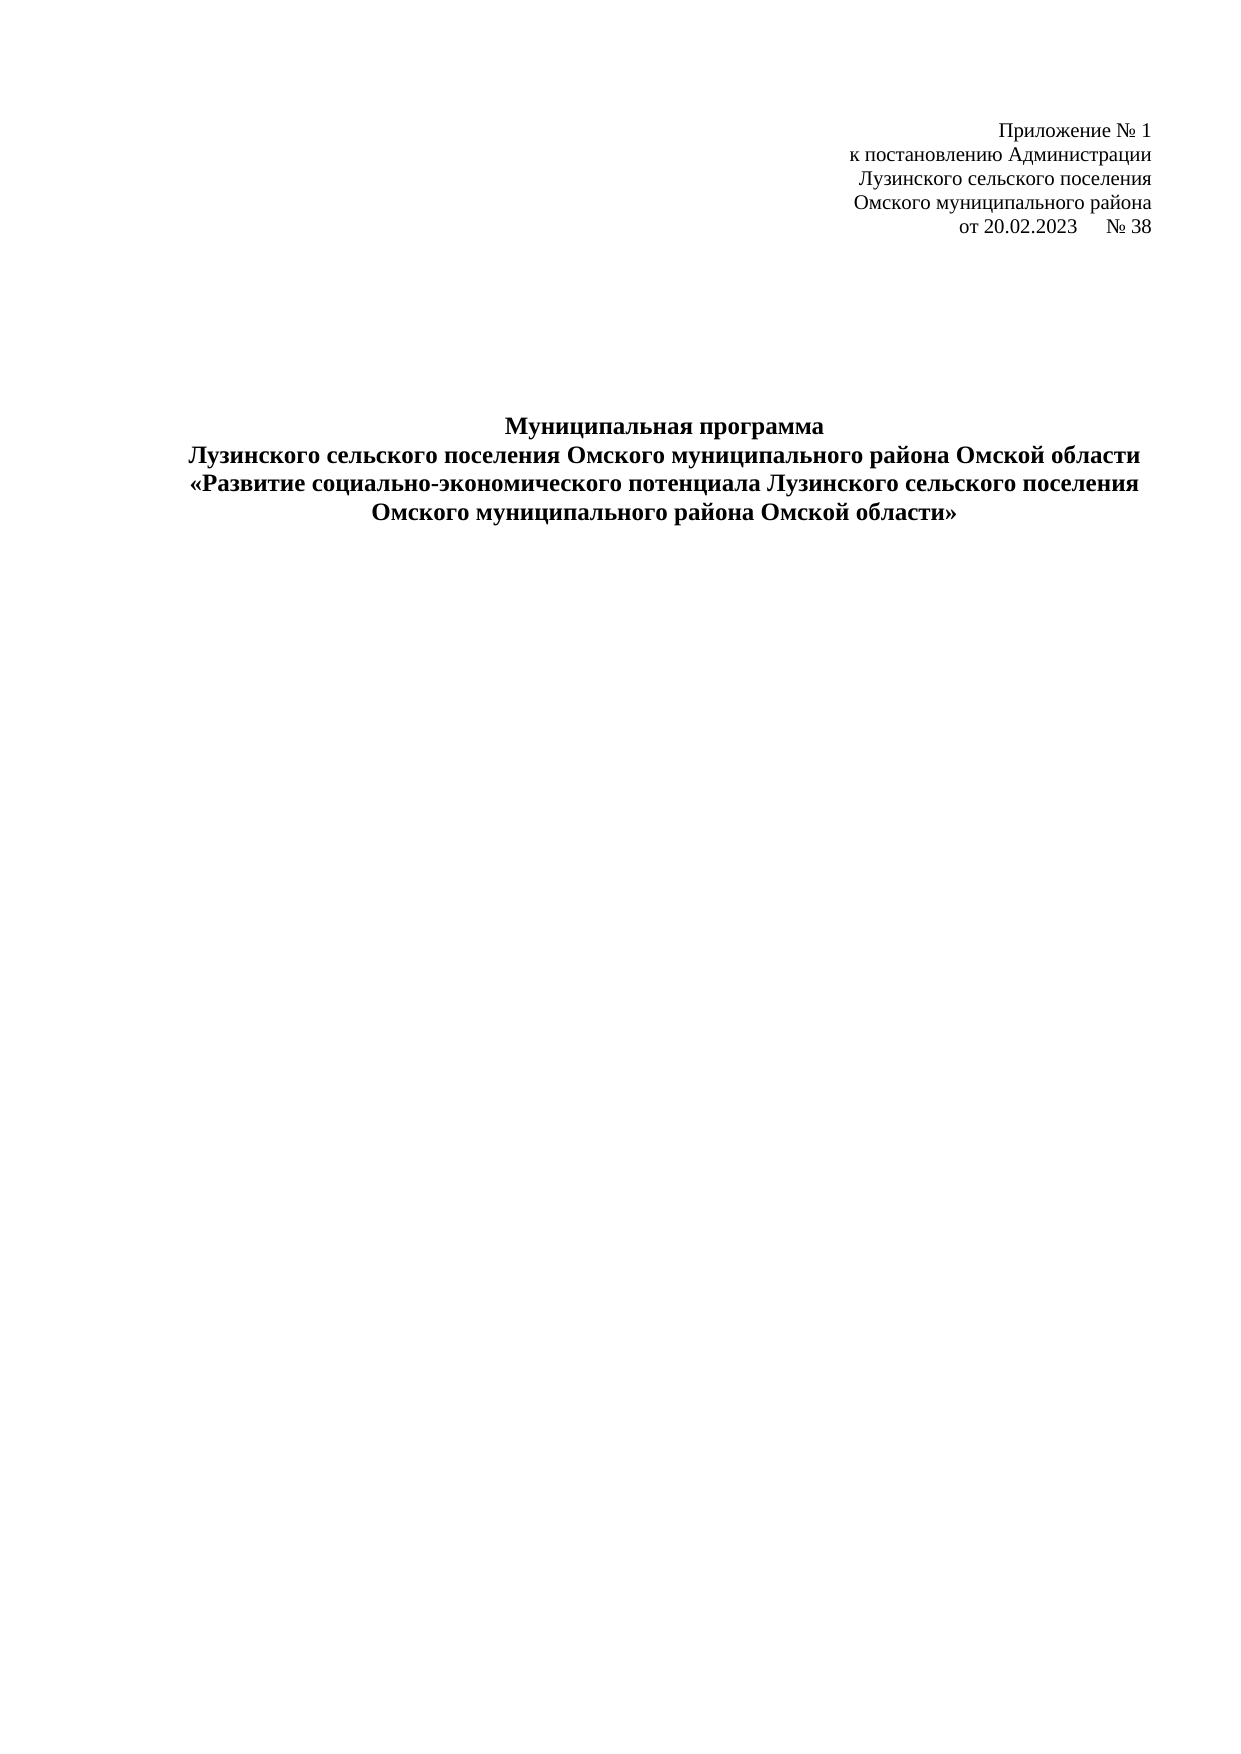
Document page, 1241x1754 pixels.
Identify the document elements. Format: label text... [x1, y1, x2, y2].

text Лузинского сельского поселения Омского муниципального района Омской области «Развитие социально-экономического потенциала Лузинского сельского поселения Омского муниципального района Омской области» [177, 440, 1152, 526]
text к постановлению Администрации [842, 142, 1152, 166]
text от 20.02.2023 № 38 [842, 214, 1152, 238]
text Лузинского сельского поселения [842, 166, 1152, 190]
text Муниципальная программа [177, 411, 1152, 440]
text Омского муниципального района [842, 190, 1152, 214]
text Приложение № 1 [842, 118, 1152, 142]
